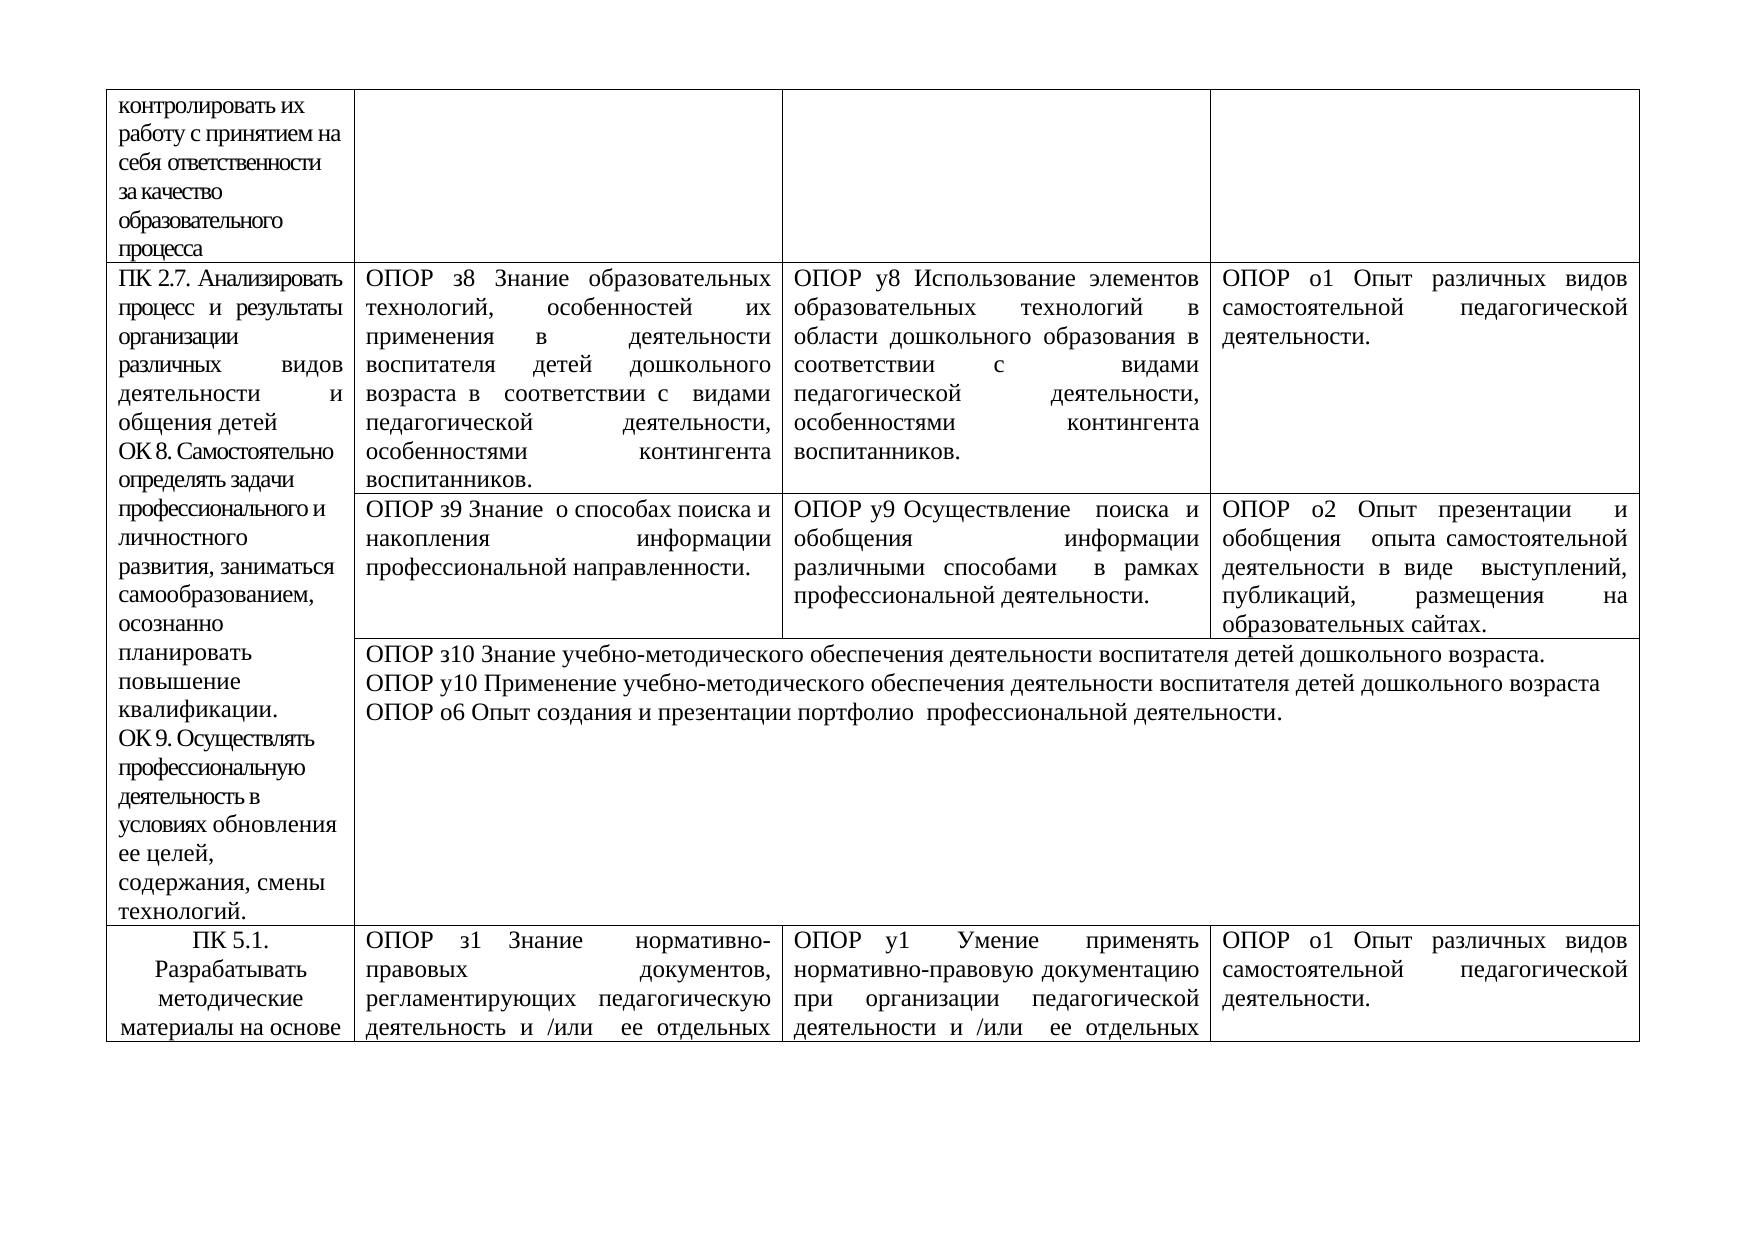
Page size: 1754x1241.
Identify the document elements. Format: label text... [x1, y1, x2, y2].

table_cell ОПОР о1 Опыт различных видов самостоятельной педагогической деятельности. [1211, 263, 1639, 493]
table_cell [783, 90, 1210, 262]
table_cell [107, 926, 354, 1041]
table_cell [1211, 926, 1639, 1041]
table_cell ПК 2.7. Анализировать процесс и результаты организации различных видов деятельности и общения детей ОК 8. Самостоятельно определять задачи профессионального и личностного развития, заниматься самообразованием, осознанно планировать повышение квалификации. ОК 9. Осуществлять профессиональную деятельность в условиях обновления ее целей, содержания, смены технологий. [107, 263, 354, 924]
table_cell ОПОР у8 Использование элементов образовательных технологий в области дошкольного образования в соответствии с видами педагогической деятельности, особенностями контингента воспитанников. [783, 263, 1210, 493]
table_cell ОПОР з9 Знание о способах поиска и накопления информации профессиональной направленности. [355, 494, 782, 638]
table_cell ОПОР о2 Опыт презентации и обобщения опыта самостоятельной деятельности в виде выступлений, публикаций, размещения на образовательных сайтах. [1211, 494, 1639, 638]
table_cell ОПОР з8 Знание образовательных технологий, особенностей их применения в деятельности воспитателя детей дошкольного возраста в соответствии с видами педагогической деятельности, особенностями контингента воспитанников. [355, 263, 782, 493]
table_cell ОПОР у9 Осуществление поиска и обобщения информации различными способами в рамках профессиональной деятельности. [783, 494, 1210, 638]
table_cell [783, 926, 1210, 1041]
table_cell ОПОР з10 Знание учебно-методического обеспечения деятельности воспитателя детей дошкольного возраста. ОПОР у10 Применение учебно-методического обеспечения деятельности воспитателя детей дошкольного возраста ОПОР о6 Опыт создания и презентации портфолио профессиональной деятельности. [355, 639, 1639, 924]
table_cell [355, 90, 782, 262]
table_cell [355, 926, 782, 1041]
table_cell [1211, 90, 1639, 262]
